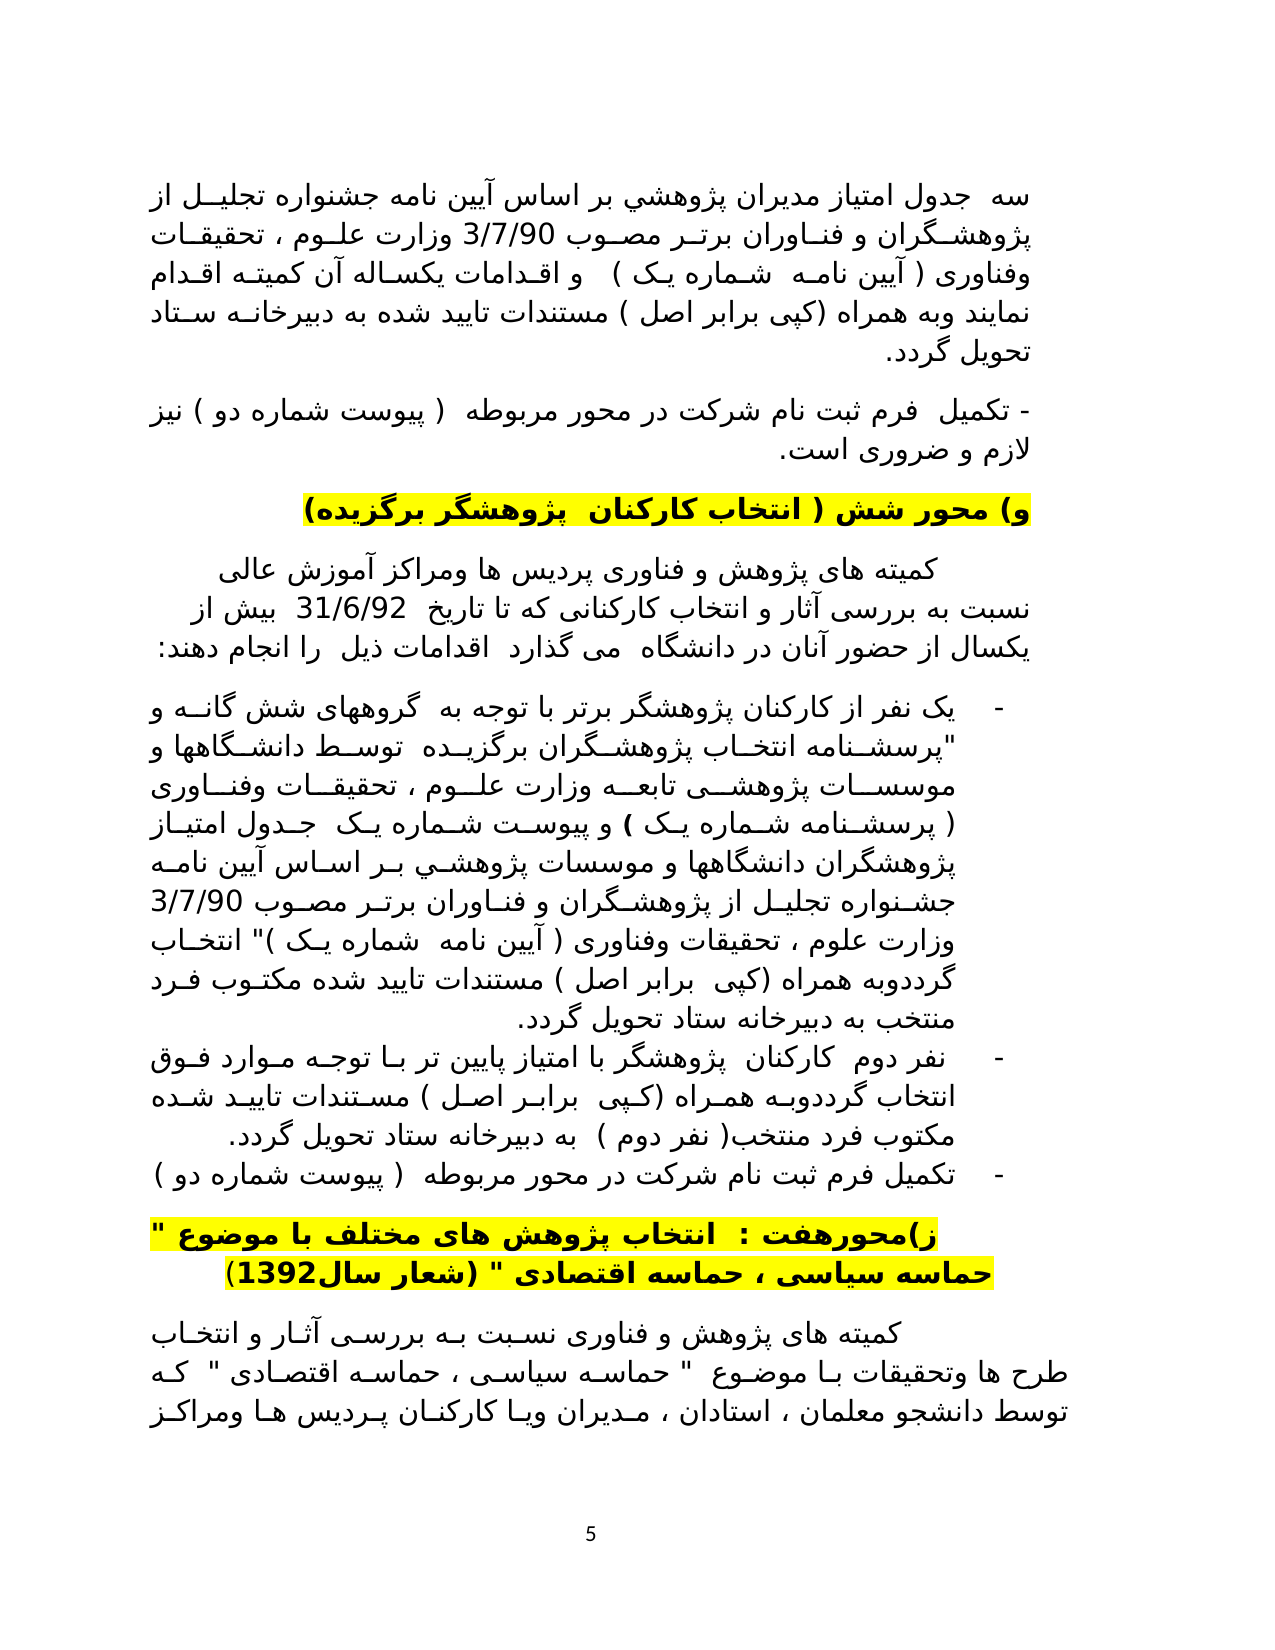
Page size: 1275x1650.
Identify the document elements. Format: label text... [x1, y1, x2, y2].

list یک نفر از کارکنان پژوهشگر برتر با توجه به گروههای شش گانه و "پرسشنامه انتخاب پژوهشگران برگزیده توسط دانشگاهها و موسسات پژوهشی تابعه وزارت علوم ، تحقیقات وفناوری ( پرسشنامه شماره یک ) و پیوست شماره یک جدول امتياز پژوهشگران دانشگاهها و موسسات پژوهشي بر اساس آیین نامه جشنواره تجلیل از پژوهشگران و فناوران برتر مصوب 3/7/90 وزارت علوم ، تحقیقات وفناوری ( آیین نامه شماره یک )" انتخاب گرددوبه همراه (کپی برابر اصل ) مستندات تایید شده مکتوب فرد منتخب به دبیرخانه ستاد تحویل گردد. [150, 690, 994, 1036]
text و) محور شش ( انتخاب کارکنان پژوهشگر برگزیده) [150, 492, 1031, 526]
text ز)محورهفت : انتخاب پژوهش های مختلف با موضوع " حماسه سیاسی ، حماسه اقتصادی " (شعار سال1392) [150, 1217, 1041, 1290]
text کمیته های پژوهش و فناوری پردیس ها ومراکز آموزش عالی نسبت به بررسی آثار و انتخاب کارکنانی که تا تاریخ 31/6/92 بیش از یکسال از حضور آنان در دانشگاه می گذارد اقدامات ذیل را انجام دهند: [150, 552, 1031, 664]
text - تکمیل فرم ثبت نام شرکت در محور مربوطه ( پیوست شماره دو ) نیز لازم و ضروری است. [150, 394, 1031, 467]
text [150, 1316, 1069, 1428]
list تکمیل فرم ثبت نام شرکت در محور مربوطه ( پیوست شماره دو ) [150, 1157, 994, 1191]
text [150, 178, 1031, 368]
list نفر دوم کارکنان پژوهشگر با امتیاز پایین تر با توجه موارد فوق انتخاب گرددوبه همراه (کپی برابر اصل ) مستندات تایید شده مکتوب فرد منتخب( نفر دوم ) به دبیرخانه ستاد تحویل گردد. [150, 1041, 994, 1152]
